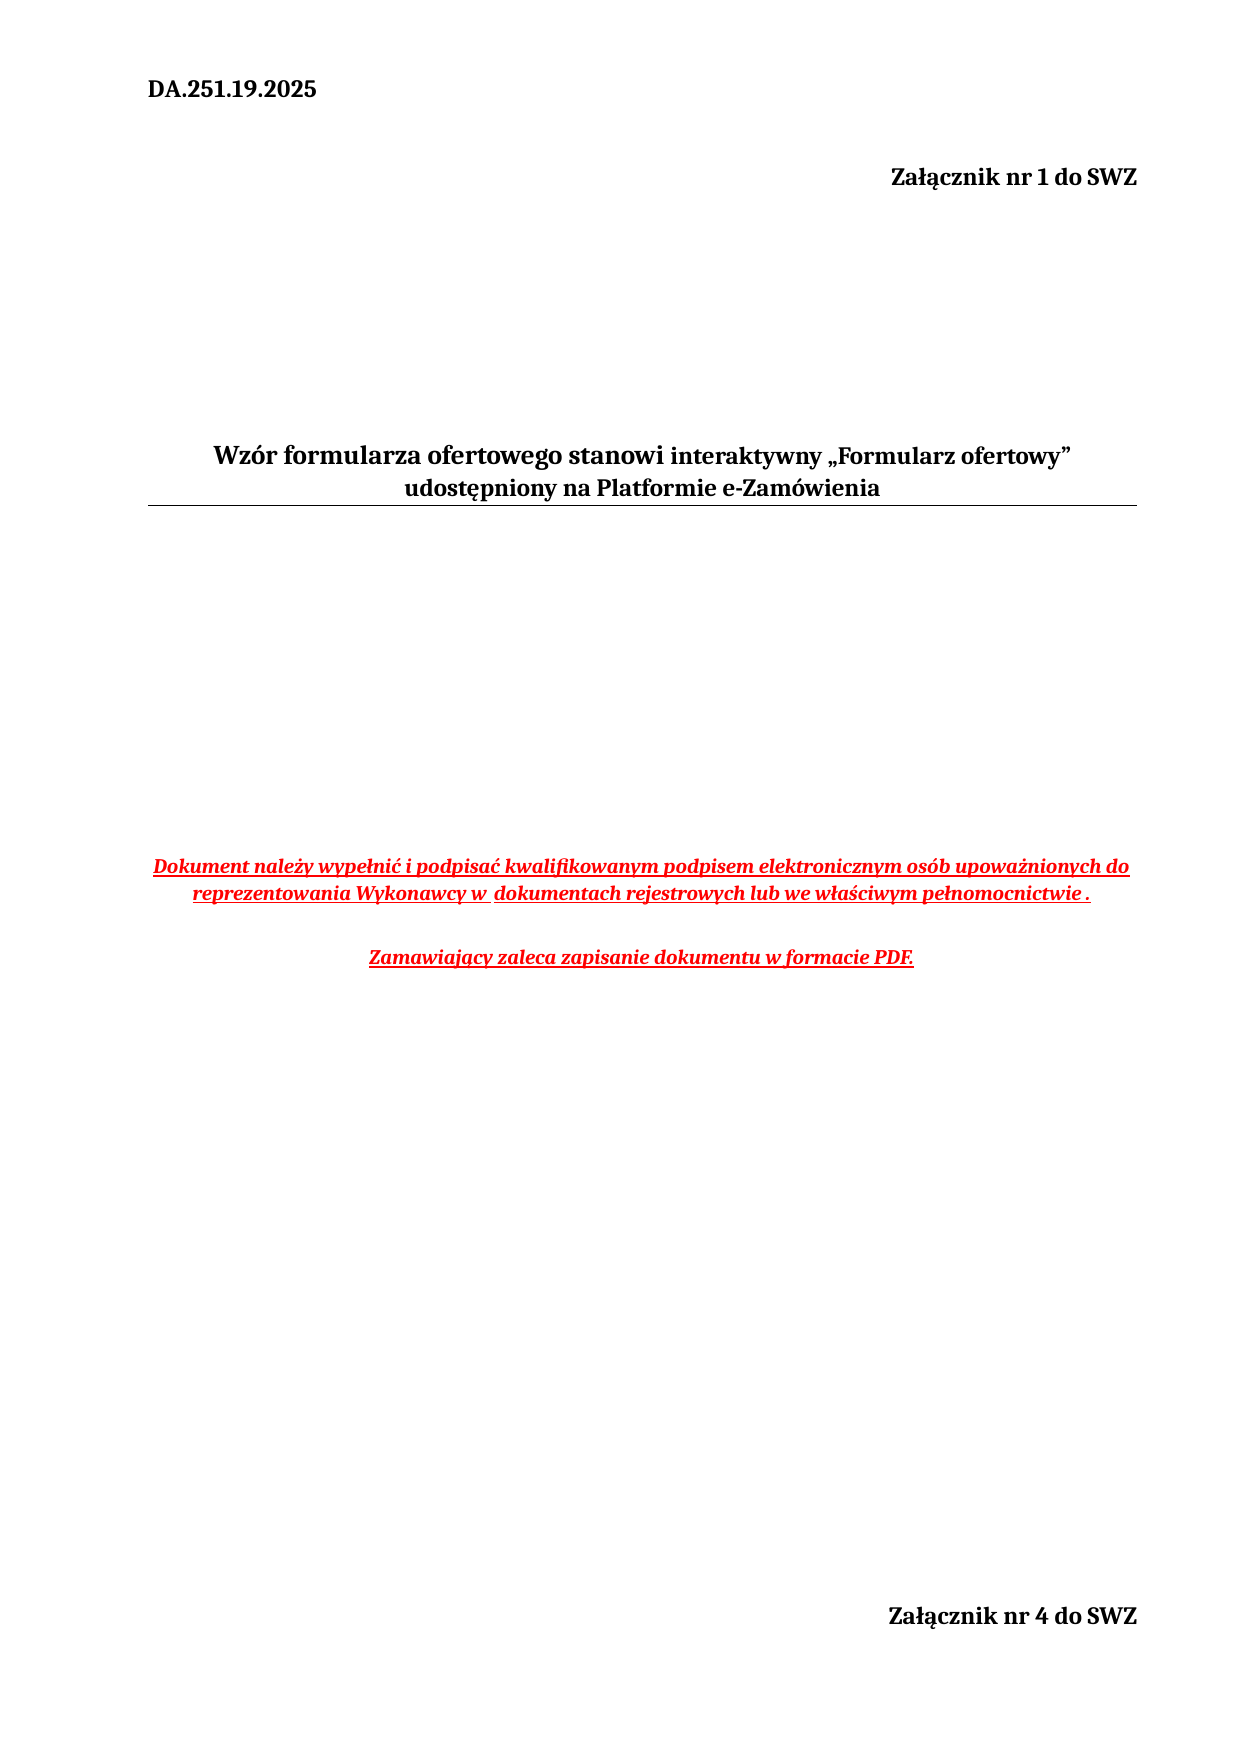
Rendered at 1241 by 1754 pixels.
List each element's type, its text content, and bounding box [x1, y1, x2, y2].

text Wzór formularza ofertowego stanowi interaktywny „Formularz ofertowy” udostępniony na Platformie e-Zamówienia [148, 440, 1137, 505]
text Zamawiający zaleca zapisanie dokumentu w formacie PDF. [148, 946, 1137, 970]
text Załącznik nr 1 do SWZ [194, 162, 1137, 191]
text Dokument należy wypełnić i podpisać kwalifikowanym podpisem elektronicznym osób upoważnionych do reprezentowania Wykonawcy w dokumentach rejestrowych lub we właściwym pełnomocnictwie . [148, 855, 1137, 905]
text Załącznik nr 4 do SWZ [148, 1602, 1137, 1630]
